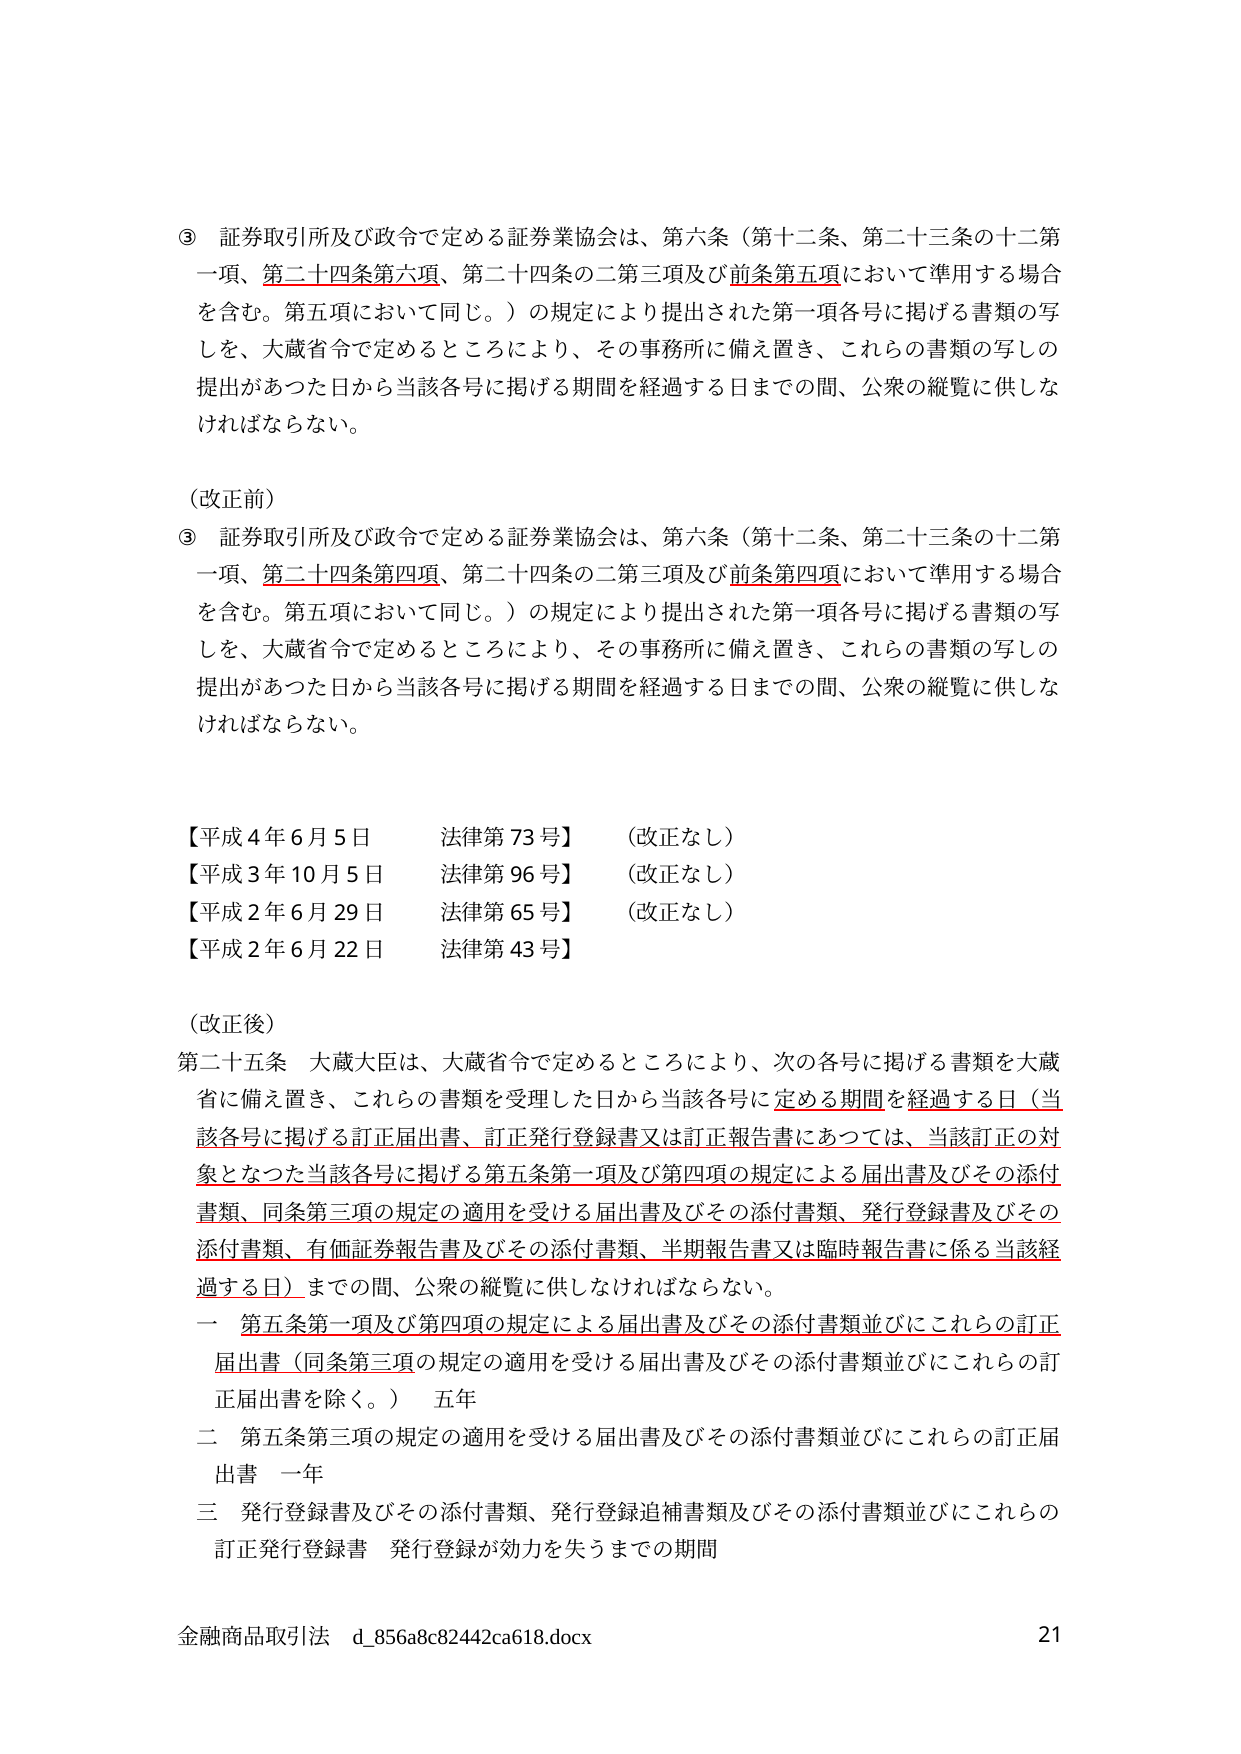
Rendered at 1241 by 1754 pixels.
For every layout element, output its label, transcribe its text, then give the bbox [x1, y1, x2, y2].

text 二 第五条第三項の規定の適用を受ける届出書及びその添付書類並びにこれらの訂正届出書 一年 [196, 1417, 1063, 1492]
text 第二十五条 大蔵大臣は、大蔵省令で定めるところにより、次の各号に掲げる書類を大蔵省に備え置き、これらの書類を受理した日から当該各号に定める期間を経過する日（当該各号に掲げる訂正届出書、訂正発行登録書又は訂正報告書にあつては、当該訂正の対象となつた当該各号に掲げる第五条第一項及び第四項の規定による届出書及びその添付書類、同条第三項の規定の適用を受ける届出書及びその添付書類、発行登録書及びその添付書類、有価証券報告書及びその添付書類、半期報告書又は臨時報告書に係る当該経過する日）までの間、公衆の縦覧に供しなければならない。 [177, 1042, 1063, 1304]
text 【平成3年10月5日 法律第96号】 （改正なし） [177, 854, 1063, 892]
text ③ 証券取引所及び政令で定める証券業協会は、第六条（第十二条、第二十三条の十二第一項、第二十四条第六項、第二十四条の二第三項及び前条第五項において準用する場合を含む。第五項において同じ。）の規定により提出された第一項各号に掲げる書類の写しを、大蔵省令で定めるところにより、その事務所に備え置き、これらの書類の写しの提出があつた日から当該各号に掲げる期間を経過する日までの間、公衆の縦覧に供しなければならない。 [177, 217, 1063, 442]
text （改正後） [177, 1004, 1063, 1042]
text ③ 証券取引所及び政令で定める証券業協会は、第六条（第十二条、第二十三条の十二第一項、第二十四条第四項、第二十四条の二第三項及び前条第四項において準用する場合を含む。第五項において同じ。）の規定により提出された第一項各号に掲げる書類の写しを、大蔵省令で定めるところにより、その事務所に備え置き、これらの書類の写しの提出があつた日から当該各号に掲げる期間を経過する日までの間、公衆の縦覧に供しなければならない。 [177, 517, 1063, 742]
text 【平成2年6月22日 法律第43号】 [177, 929, 1063, 967]
text 【平成2年6月29日 法律第65号】 （改正なし） [177, 892, 1063, 929]
text 三 発行登録書及びその添付書類、発行登録追補書類及びその添付書類並びにこれらの訂正発行登録書 発行登録が効力を失うまでの期間 [196, 1492, 1063, 1567]
text （改正前） [177, 479, 1063, 517]
text 【平成4年6月5日 法律第73号】 （改正なし） [177, 817, 1063, 854]
text 一 第五条第一項及び第四項の規定による届出書及びその添付書類並びにこれらの訂正届出書（同条第三項の規定の適用を受ける届出書及びその添付書類並びにこれらの訂正届出書を除く。） 五年 [196, 1304, 1063, 1417]
